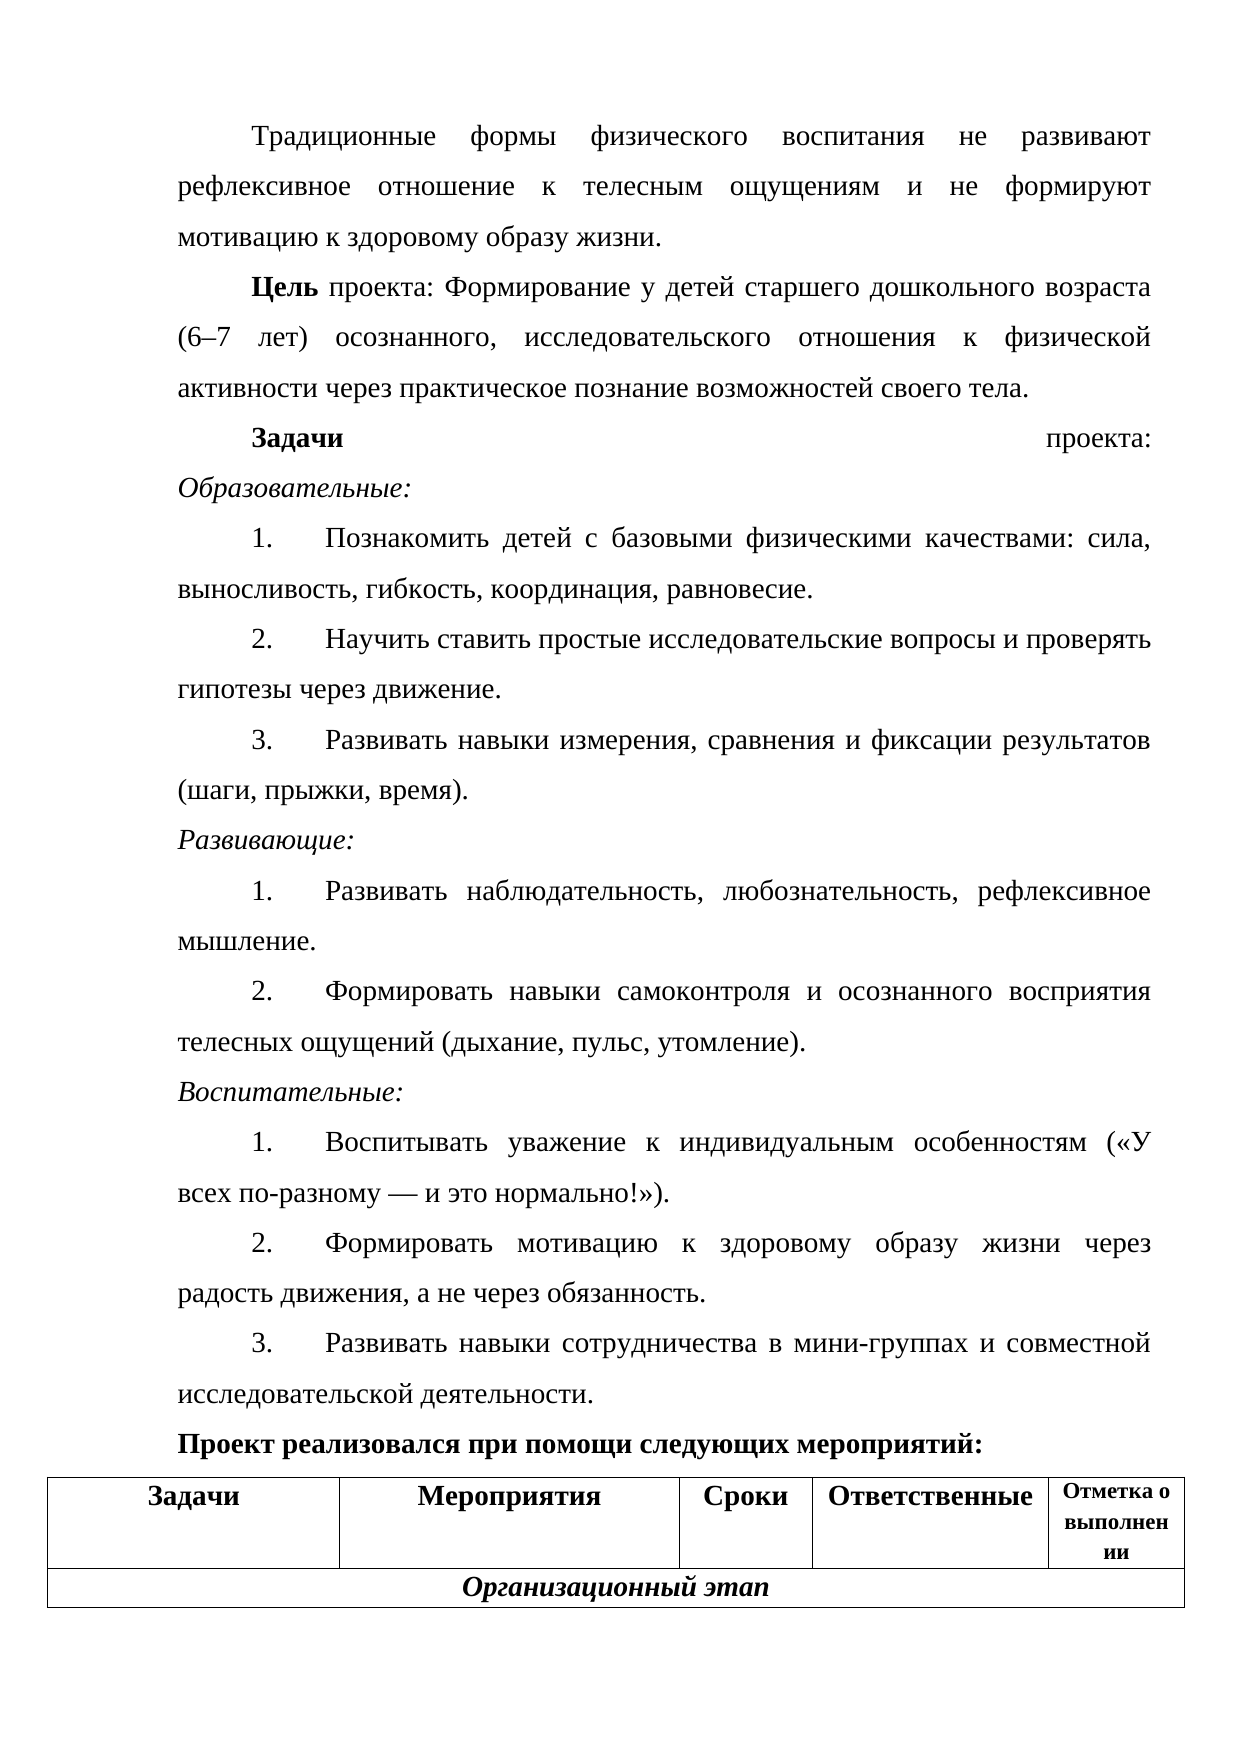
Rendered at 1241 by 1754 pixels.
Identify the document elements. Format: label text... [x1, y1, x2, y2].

list Воспитывать уважение к индивидуальным особенностям («У всех по-разному — и это нормально!»). [177, 1124, 1152, 1208]
list Развивать навыки сотрудничества в мини-группах и совместной исследовательской деятельности. [177, 1326, 1152, 1409]
table_header Ответственные [813, 1478, 1048, 1568]
table_header Сроки [680, 1478, 812, 1568]
text Задачи проекта: Образовательные: [177, 420, 1152, 504]
list Научить ставить простые исследовательские вопросы и проверять гипотезы через движение. [177, 621, 1152, 705]
text Воспитательные: [177, 1074, 1152, 1108]
table_cell Организационный этап [48, 1569, 1184, 1607]
list Развивать наблюдательность, любознательность, рефлексивное мышление. [177, 873, 1152, 957]
list Познакомить детей с базовыми физическими качествами: сила, выносливость, гибкость, координация, равновесие. [177, 521, 1152, 604]
list Развивать навыки измерения, сравнения и фиксации результатов (шаги, прыжки, время). [177, 722, 1152, 806]
text Традиционные формы физического воспитания не развивают рефлексивное отношение к телесным ощущениям и не формируют мотивацию к здоровому образу жизни. [177, 118, 1152, 252]
table_header Отметка о выполнении [1049, 1478, 1184, 1568]
list Формировать мотивацию к здоровому образу жизни через радость движения, а не через обязанность. [177, 1225, 1152, 1309]
text Развивающие: [177, 822, 1152, 856]
list Формировать навыки самоконтроля и осознанного восприятия телесных ощущений (дыхание, пульс, утомление). [177, 973, 1152, 1057]
text Цель проекта: Формирование у детей старшего дошкольного возраста (6–7 лет) осознанного, исследовательского отношения к физической активности через практическое познание возможностей своего тела. [177, 269, 1152, 403]
text Проект реализовался при помощи следующих мероприятий: [177, 1426, 1152, 1460]
table_header Задачи [48, 1478, 339, 1568]
table_header Мероприятия [340, 1478, 679, 1568]
